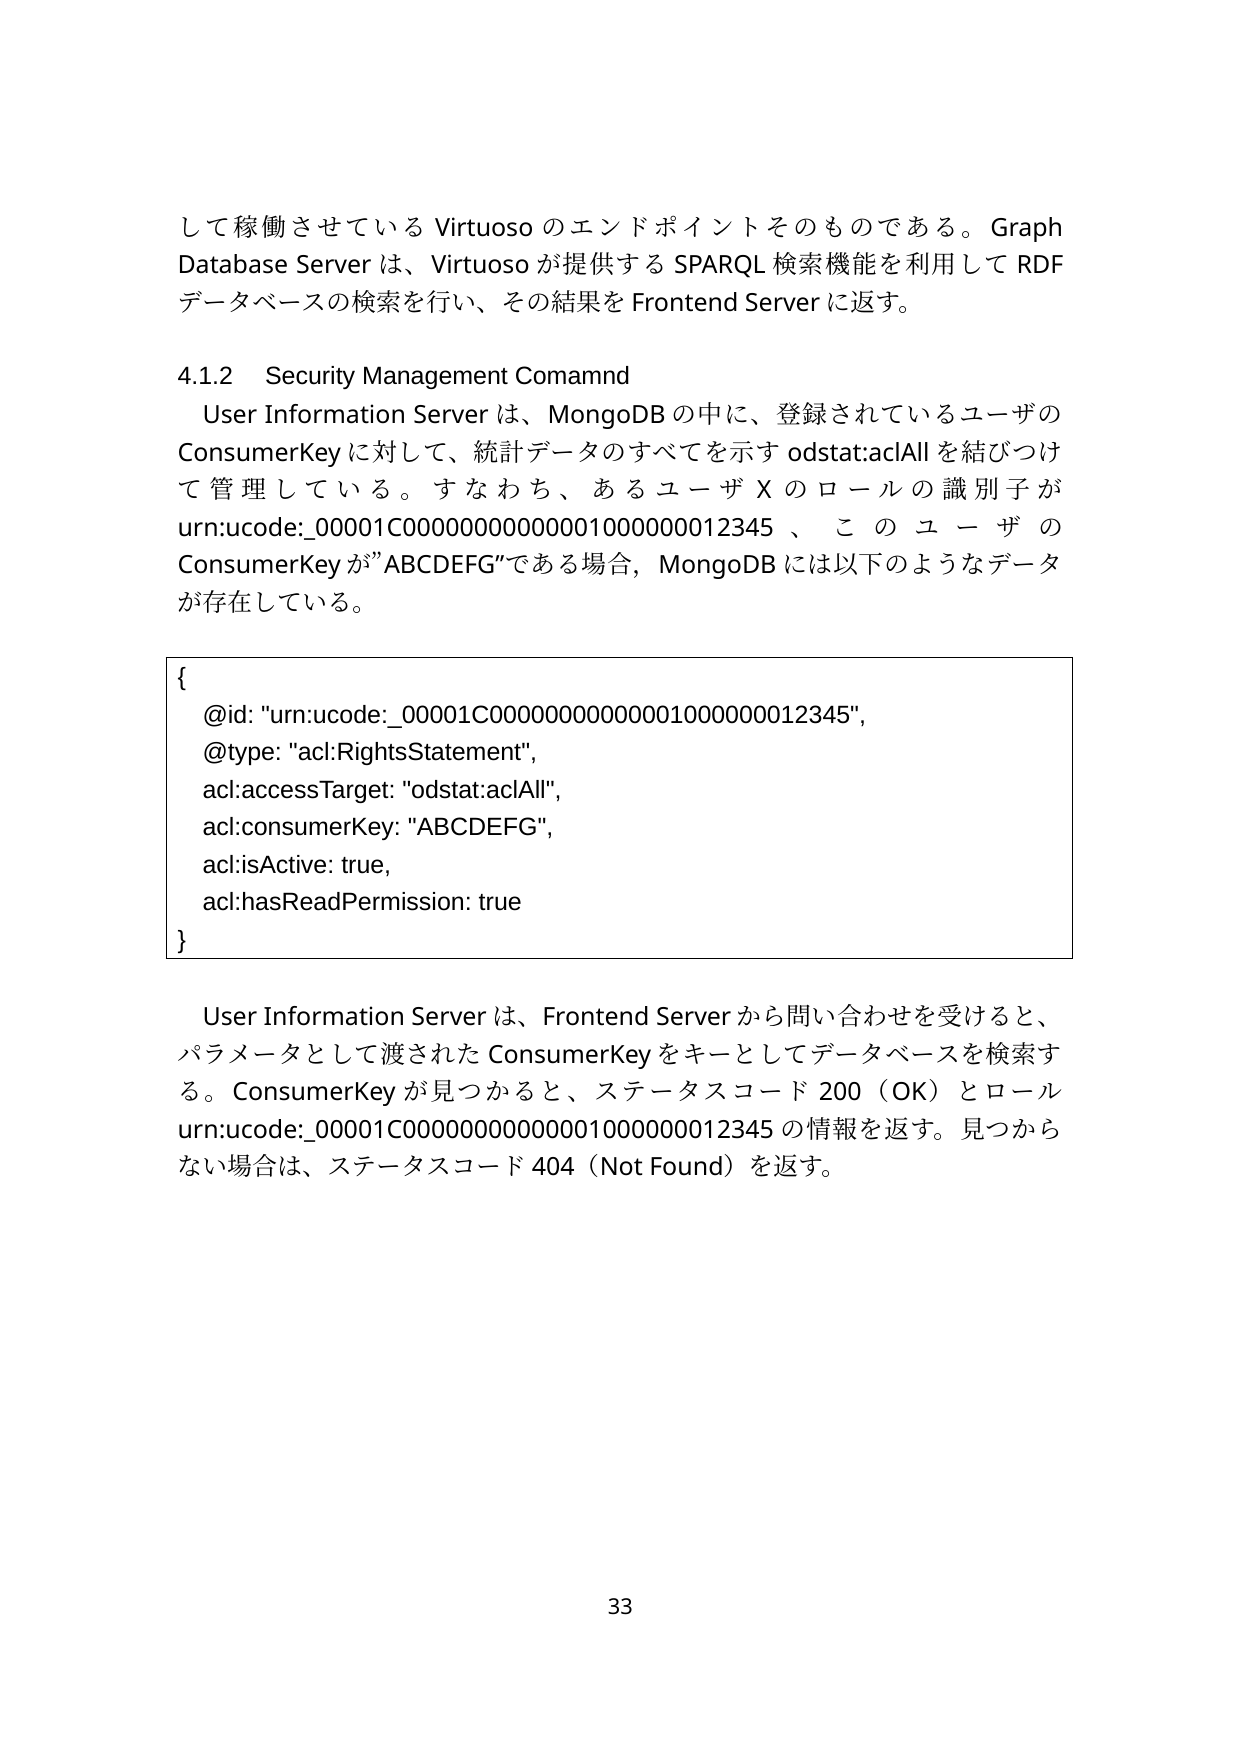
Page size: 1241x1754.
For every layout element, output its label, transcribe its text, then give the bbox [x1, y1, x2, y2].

text User Information Serverは、MongoDBの中に、登録されているユーザのConsumerKeyに対して、統計データのすべてを示すodstat:aclAllを結びつけて管理している。すなわち、あるユーザXのロールの識別子がurn:ucode:_00001C00000000000001000000012345、このユーザのConsumerKeyが”ABCDEFG”である場合，MongoDBには以下のようなデータが存在している。 [177, 394, 1063, 619]
text User Information Serverは、Frontend Serverから問い合わせを受けると、パラメータとして渡されたConsumerKeyをキーとしてデータベースを検索する。ConsumerKeyが見つかると、ステータスコード200（OK）とロールurn:ucode:_00001C00000000000001000000012345の情報を返す。見つからない場合は、ステータスコード404（Not Found）を返す。 [177, 996, 1063, 1184]
subtitle Security Management Comamnd [177, 357, 1063, 394]
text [177, 207, 1063, 319]
table_header { @id: "urn:ucode:_00001C00000000000001000000012345", @type: "acl:RightsStatement", acl:accessTarget: "odstat:aclAll", acl:consumerKey: "ABCDEFG", acl:isActive: true, acl:hasReadPermission: true } [167, 658, 1072, 958]
